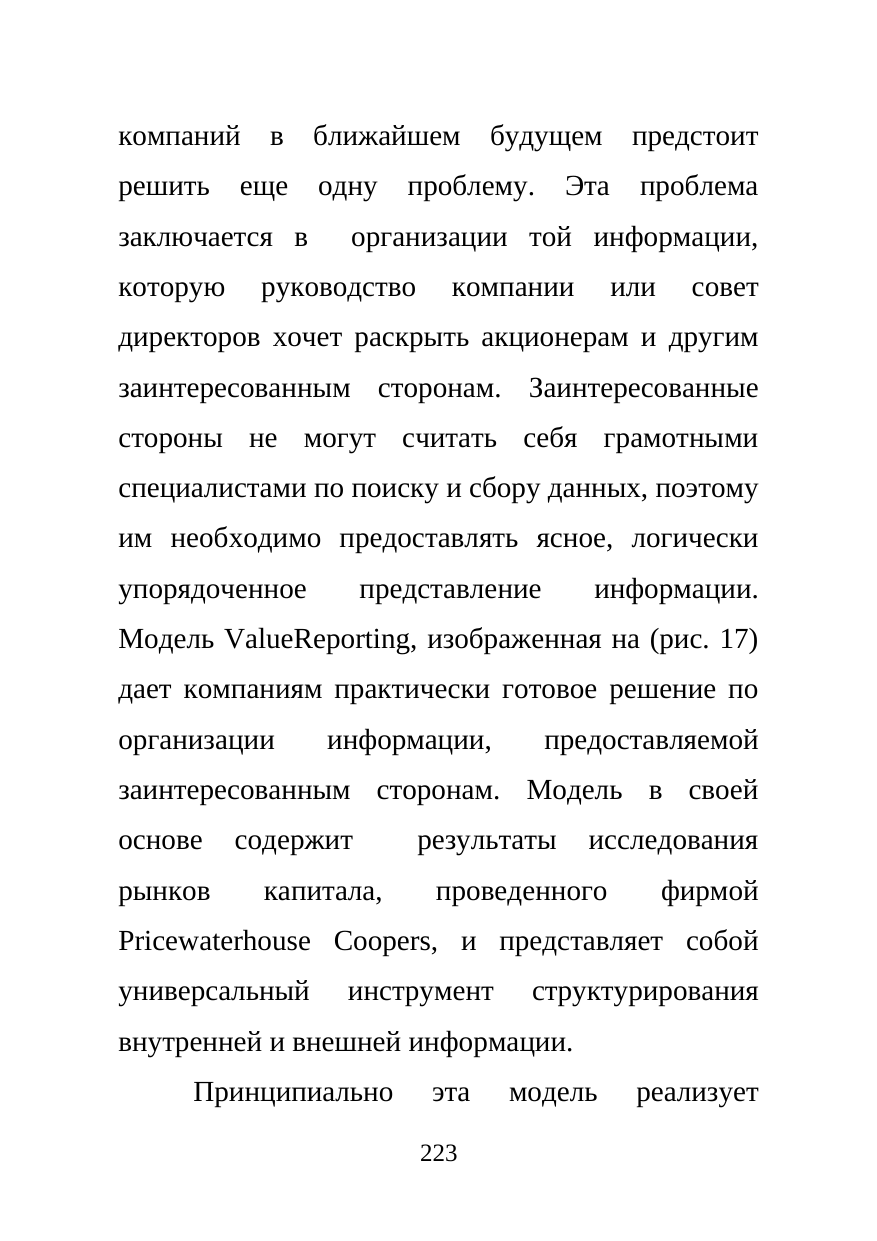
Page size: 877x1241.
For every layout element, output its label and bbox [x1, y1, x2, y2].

text [118, 118, 759, 1057]
text [118, 1074, 759, 1108]
